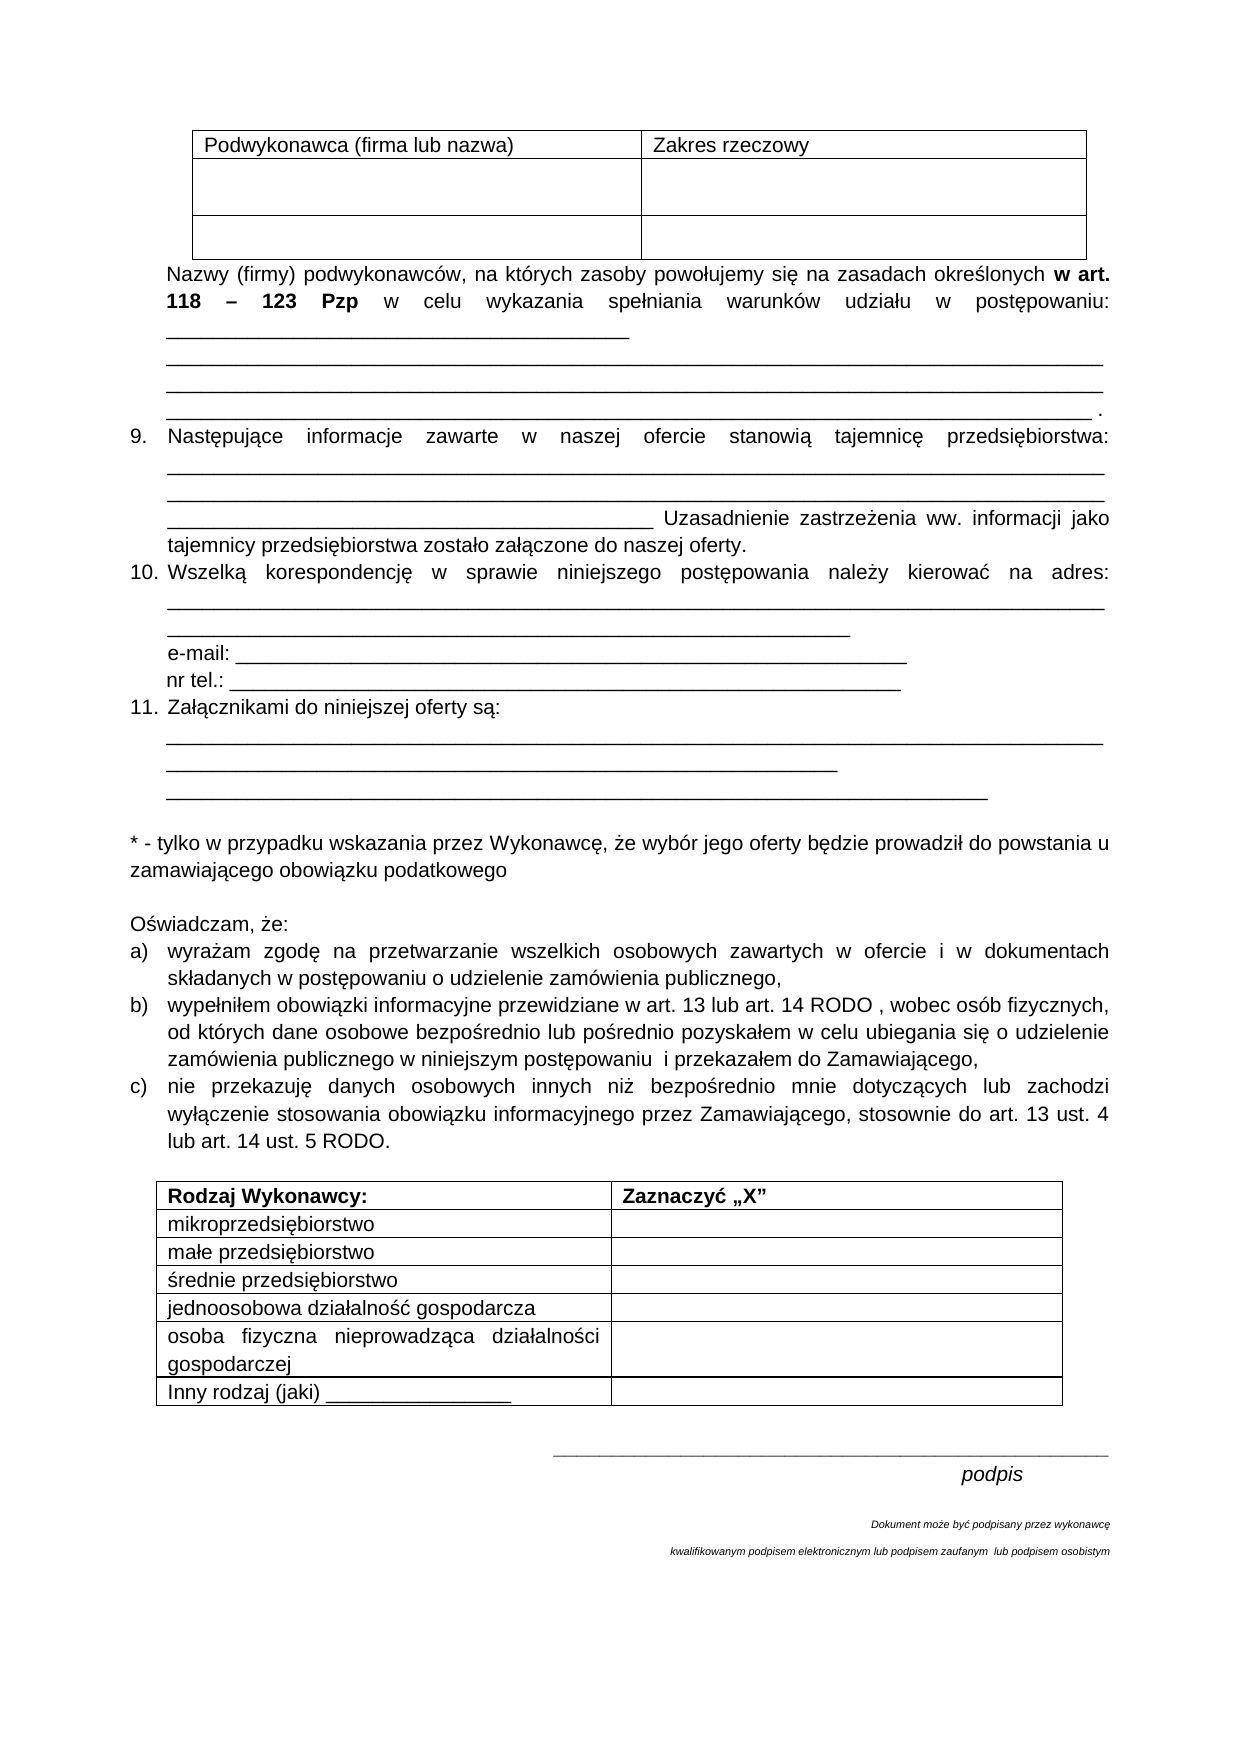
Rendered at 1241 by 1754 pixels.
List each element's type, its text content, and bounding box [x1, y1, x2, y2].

table_header Zaznaczyć „X” [612, 1182, 1062, 1209]
text * - tylko w przypadku wskazania przez Wykonawcę, że wybór jego oferty będzie prowadził do powstania u zamawiającego obowiązku podatkowego [130, 828, 1110, 883]
table_cell średnie przedsiębiorstwo [157, 1266, 611, 1293]
text _______________________________________________________________________ [166, 774, 1110, 801]
text nr tel.: __________________________________________________________ [92, 666, 1110, 693]
table_cell [612, 1294, 1062, 1321]
list wyrażam zgodę na przetwarzanie wszelkich osobowych zawartych w ofercie i w dokumentach składanych w postępowaniu o udzielenie zamówienia publicznego, [130, 937, 1110, 991]
table_cell osoba fizyczna nieprowadząca działalności gospodarczej [157, 1322, 611, 1376]
text ________________________________________________ [130, 1433, 1110, 1460]
table_cell mikroprzedsiębiorstwo [157, 1210, 611, 1237]
list Załącznikami do niniejszej oferty są: [130, 693, 1110, 720]
list Wszelką korespondencję w sprawie niniejszego postępowania należy kierować na adres: ____________________________________________________________________________________________________________________________________________ e-mail: __________________________________________________________ [130, 558, 1110, 666]
table_cell jednoosobowa działalność gospodarcza [157, 1294, 611, 1321]
table_cell [612, 1378, 1062, 1404]
list Następujące informacje zawarte w naszej ofercie stanowią tajemnicę przedsiębiorstwa: ____________________________________________________________________________________________________________________________________________________________________________________________________________ Uzasadnienie zastrzeżenia ww. informacji jako tajemnicy przedsiębiorstwa zostało załączone do naszej oferty. [130, 422, 1110, 558]
table_cell [642, 159, 1086, 214]
list nie przekazuję danych osobowych innych niż bezpośrednio mnie dotyczących lub zachodzi wyłączenie stosowania obowiązku informacyjnego przez Zamawiającego, stosownie do art. 13 ust. 4 lub art. 14 ust. 5 RODO. [130, 1072, 1110, 1153]
table_cell małe przedsiębiorstwo [157, 1238, 611, 1265]
table_cell [612, 1210, 1062, 1237]
table_cell [612, 1238, 1062, 1265]
table_cell [612, 1266, 1062, 1293]
list Oświadczam, że: [130, 910, 1110, 937]
table_cell [193, 216, 641, 259]
table_header Rodzaj Wykonawcy: [157, 1182, 611, 1209]
table_header Zakres rzeczowy [642, 131, 1086, 158]
text podpis [130, 1460, 1110, 1487]
table_cell Inny rodzaj (jaki) ________________ [157, 1378, 611, 1404]
table_cell [612, 1322, 1062, 1376]
text Dokument może być podpisany przez wykonawcę kwalifikowanym podpisem elektronicznym lub podpisem zaufanym lub podpisem osobistym [130, 1514, 1110, 1568]
table_header Podwykonawca (firma lub nazwa) [193, 131, 641, 158]
text Nazwy (firmy) podwykonawców, na których zasoby powołujemy się na zasadach określonych w art. 118 – 123 Pzp w celu wykazania spełniania warunków udziału w postępowaniu: ________________________________________ __________________________________________________________________________________________________________________________________________________________________________________________________________________________________________________ . [166, 260, 1110, 422]
table_cell [193, 159, 641, 214]
list wypełniłem obowiązki informacyjne przewidziane w art. 13 lub art. 14 RODO , wobec osób fizycznych, od których dane osobowe bezpośrednio lub pośrednio pozyskałem w celu ubiegania się o udzielenie zamówienia publicznego w niniejszym postępowaniu i przekazałem do Zamawiającego, [130, 991, 1110, 1072]
table_cell [642, 216, 1086, 259]
text ___________________________________________________________________________________________________________________________________________ [166, 720, 1110, 774]
